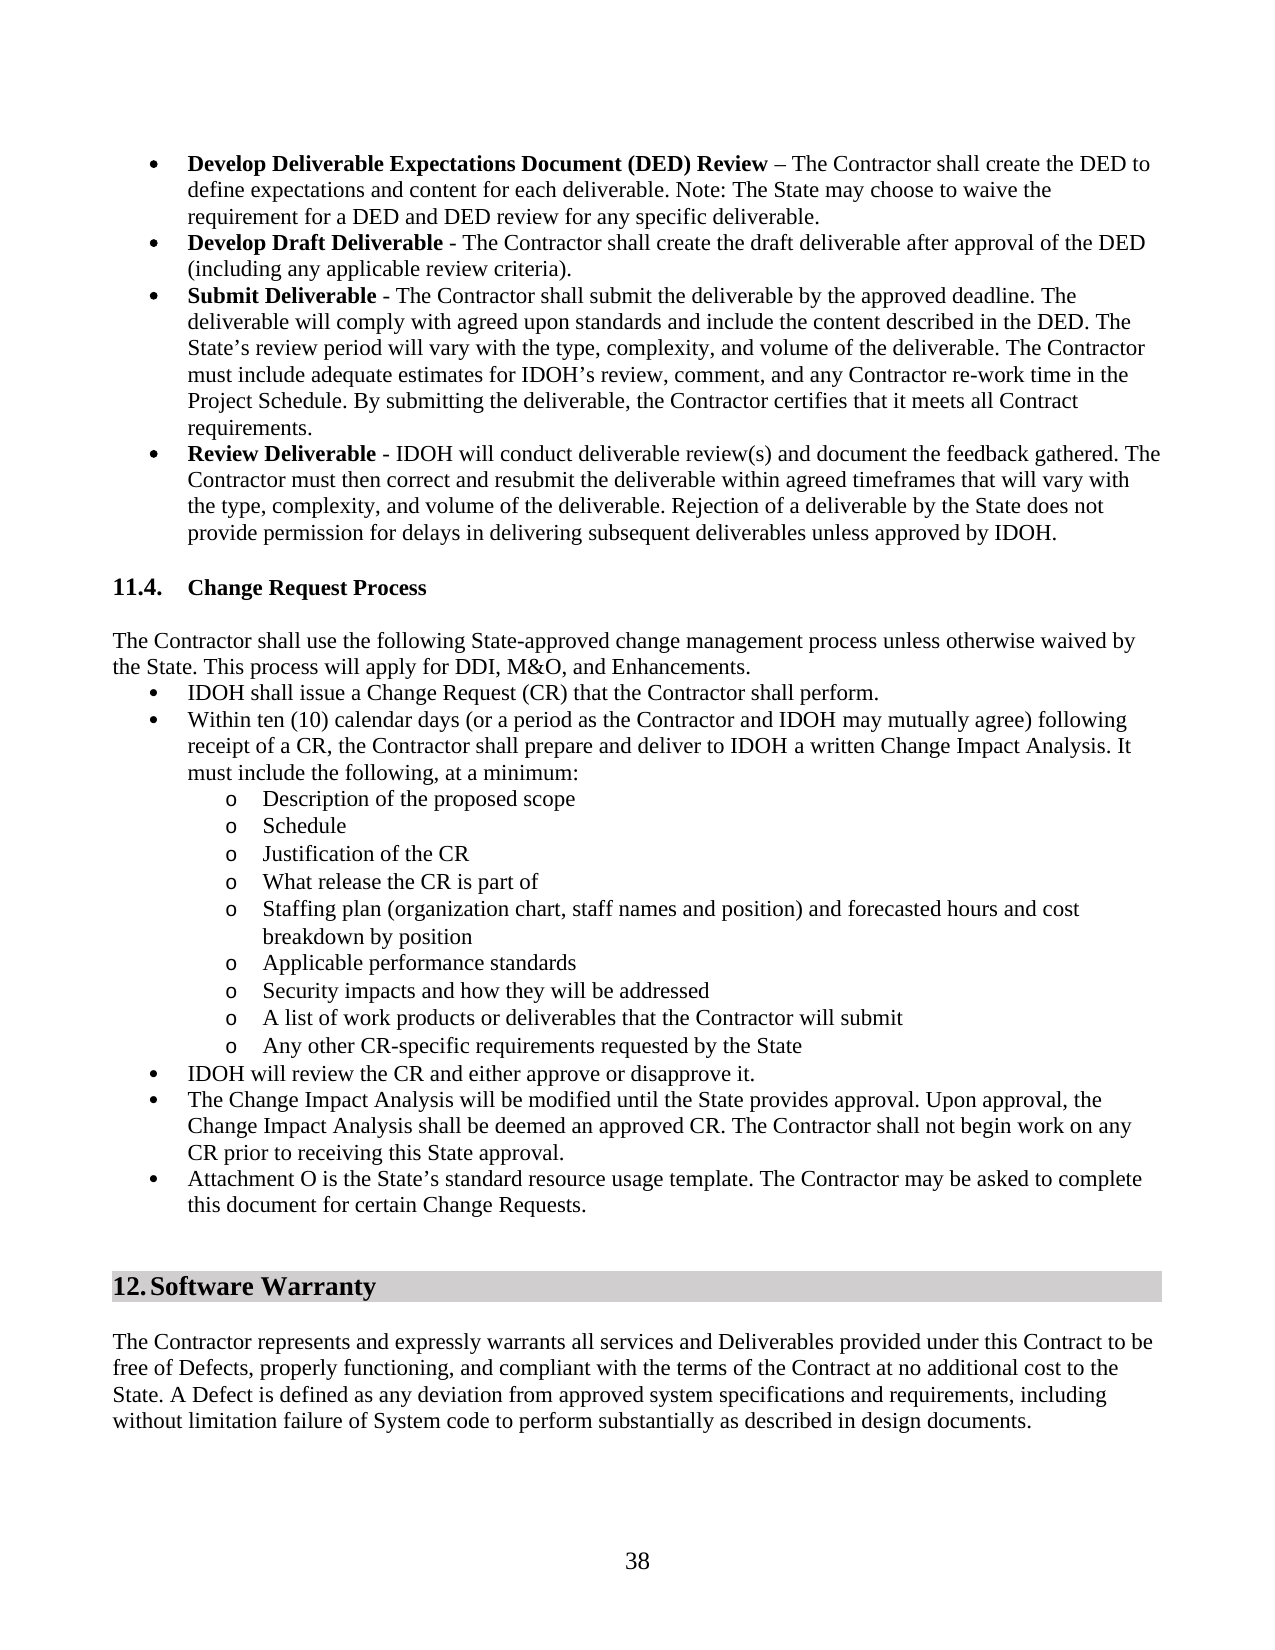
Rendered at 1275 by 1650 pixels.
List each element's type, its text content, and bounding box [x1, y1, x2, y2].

list A list of work products or deliverables that the Contractor will submit [225, 1004, 1162, 1032]
list Develop Draft Deliverable - The Contractor shall create the draft deliverable after approval of the DED (including any applicable review criteria). [150, 229, 1162, 282]
text The Contractor represents and expressly warrants all services and Deliverables provided under this Contract to be free of Defects, properly functioning, and compliant with the terms of the Contract at no additional cost to the State. A Defect is defined as any deviation from approved system specifications and requirements, including without limitation failure of System code to perform substantially as described in design documents. [112, 1328, 1162, 1433]
list Submit Deliverable - The Contractor shall submit the deliverable by the approved deadline. The deliverable will comply with agreed upon standards and include the content described in the DED. The State’s review period will vary with the type, complexity, and volume of the deliverable. The Contractor must include adequate estimates for IDOH’s review, comment, and any Contractor re-work time in the Project Schedule. By submitting the deliverable, the Contractor certifies that it meets all Contract requirements. [150, 282, 1162, 440]
list Staffing plan (organization chart, staff names and position) and forecasted hours and cost breakdown by position [225, 895, 1162, 949]
list What release the CR is part of [225, 868, 1162, 895]
list The Change Impact Analysis will be modified until the State provides approval. Upon approval, the Change Impact Analysis shall be deemed an approved CR. The Contractor shall not begin work on any CR prior to receiving this State approval. [150, 1086, 1162, 1165]
subtitle Software Warranty [112, 1271, 1162, 1302]
list Description of the proposed scope [225, 785, 1162, 812]
list IDOH will review the CR and either approve or disapprove it. [150, 1060, 1162, 1086]
subtitle Change Request Process [112, 572, 1162, 600]
list Review Deliverable - IDOH will conduct deliverable review(s) and document the feedback gathered. The Contractor must then correct and resubmit the deliverable within agreed timeframes that will vary with the type, complexity, and volume of the deliverable. Rejection of a deliverable by the State does not provide permission for delays in delivering subsequent deliverables unless approved by IDOH. [150, 440, 1162, 545]
list Schedule [225, 812, 1162, 840]
list IDOH shall issue a Change Request (CR) that the Contractor shall perform. [150, 679, 1162, 706]
list Develop Deliverable Expectations Document (DED) Review – The Contractor shall create the DED to define expectations and content for each deliverable. Note: The State may choose to waive the requirement for a DED and DED review for any specific deliverable. [150, 150, 1162, 229]
list Attachment O is the State’s standard resource usage template. The Contractor may be asked to complete this document for certain Change Requests. [150, 1165, 1162, 1218]
list Any other CR-specific requirements requested by the State [225, 1032, 1162, 1060]
list Within ten (10) calendar days (or a period as the Contractor and IDOH may mutually agree) following receipt of a CR, the Contractor shall prepare and deliver to IDOH a written Change Impact Analysis. It must include the following, at a minimum: [150, 706, 1162, 785]
text The Contractor shall use the following State-approved change management process unless otherwise waived by the State. This process will apply for DDI, M&O, and Enhancements. [112, 627, 1162, 679]
list Justification of the CR [225, 840, 1162, 868]
list Applicable performance standards [225, 949, 1162, 977]
list Security impacts and how they will be addressed [225, 977, 1162, 1004]
